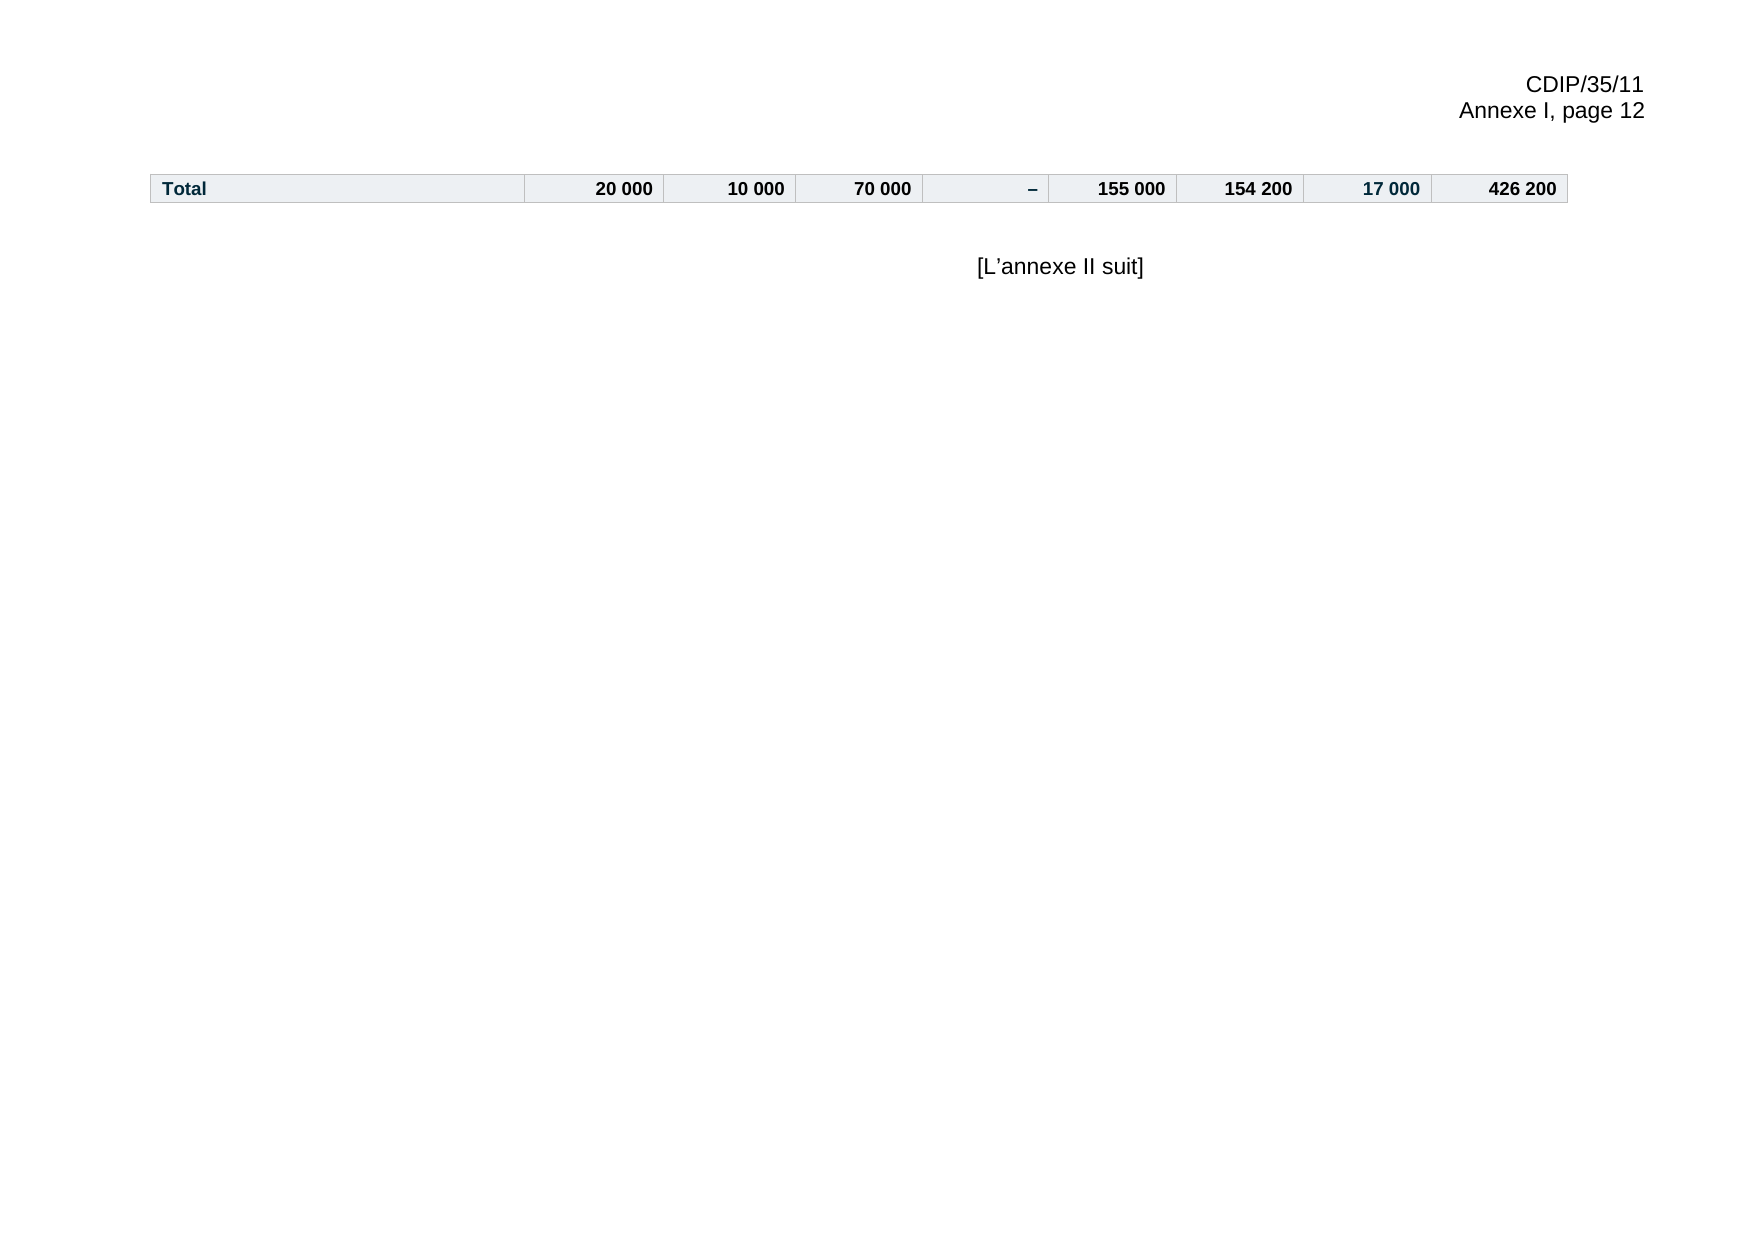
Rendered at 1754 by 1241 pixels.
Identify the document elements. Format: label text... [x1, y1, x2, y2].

table_cell 10 000 [664, 175, 795, 202]
table_cell 154 200 [1177, 175, 1303, 202]
table_cell 155 000 [1049, 175, 1176, 202]
table_cell 20 000 [525, 175, 663, 202]
table_cell – [923, 175, 1048, 202]
table_cell 426 200 [1432, 175, 1567, 202]
table_cell Total [151, 175, 524, 202]
table_cell 70 000 [796, 175, 922, 202]
table_cell 17 000 [1304, 175, 1431, 202]
text [L’annexe II suit] [150, 253, 1629, 279]
